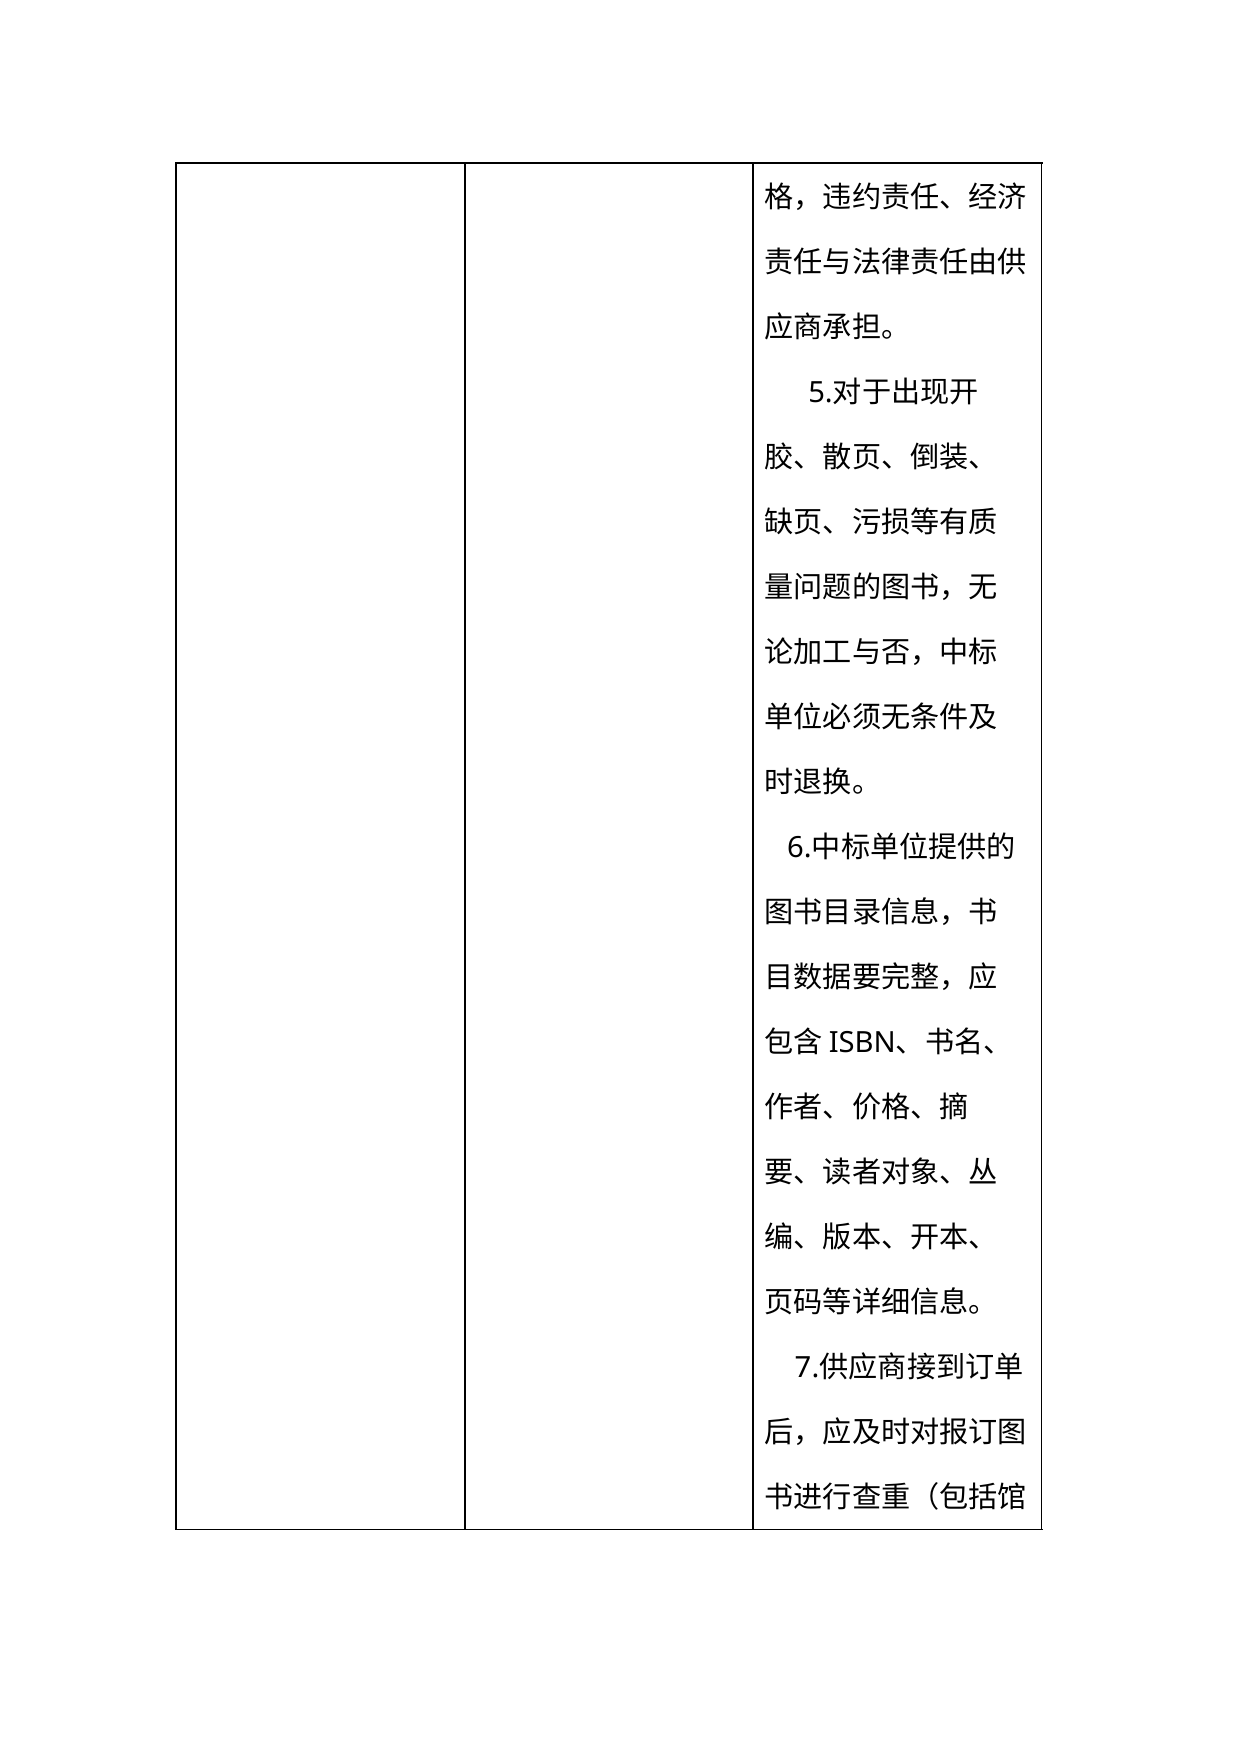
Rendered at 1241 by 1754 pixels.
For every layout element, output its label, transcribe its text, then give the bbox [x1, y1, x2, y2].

table_cell [177, 164, 464, 1528]
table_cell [754, 164, 1041, 1528]
table_cell 1 [466, 164, 752, 1528]
